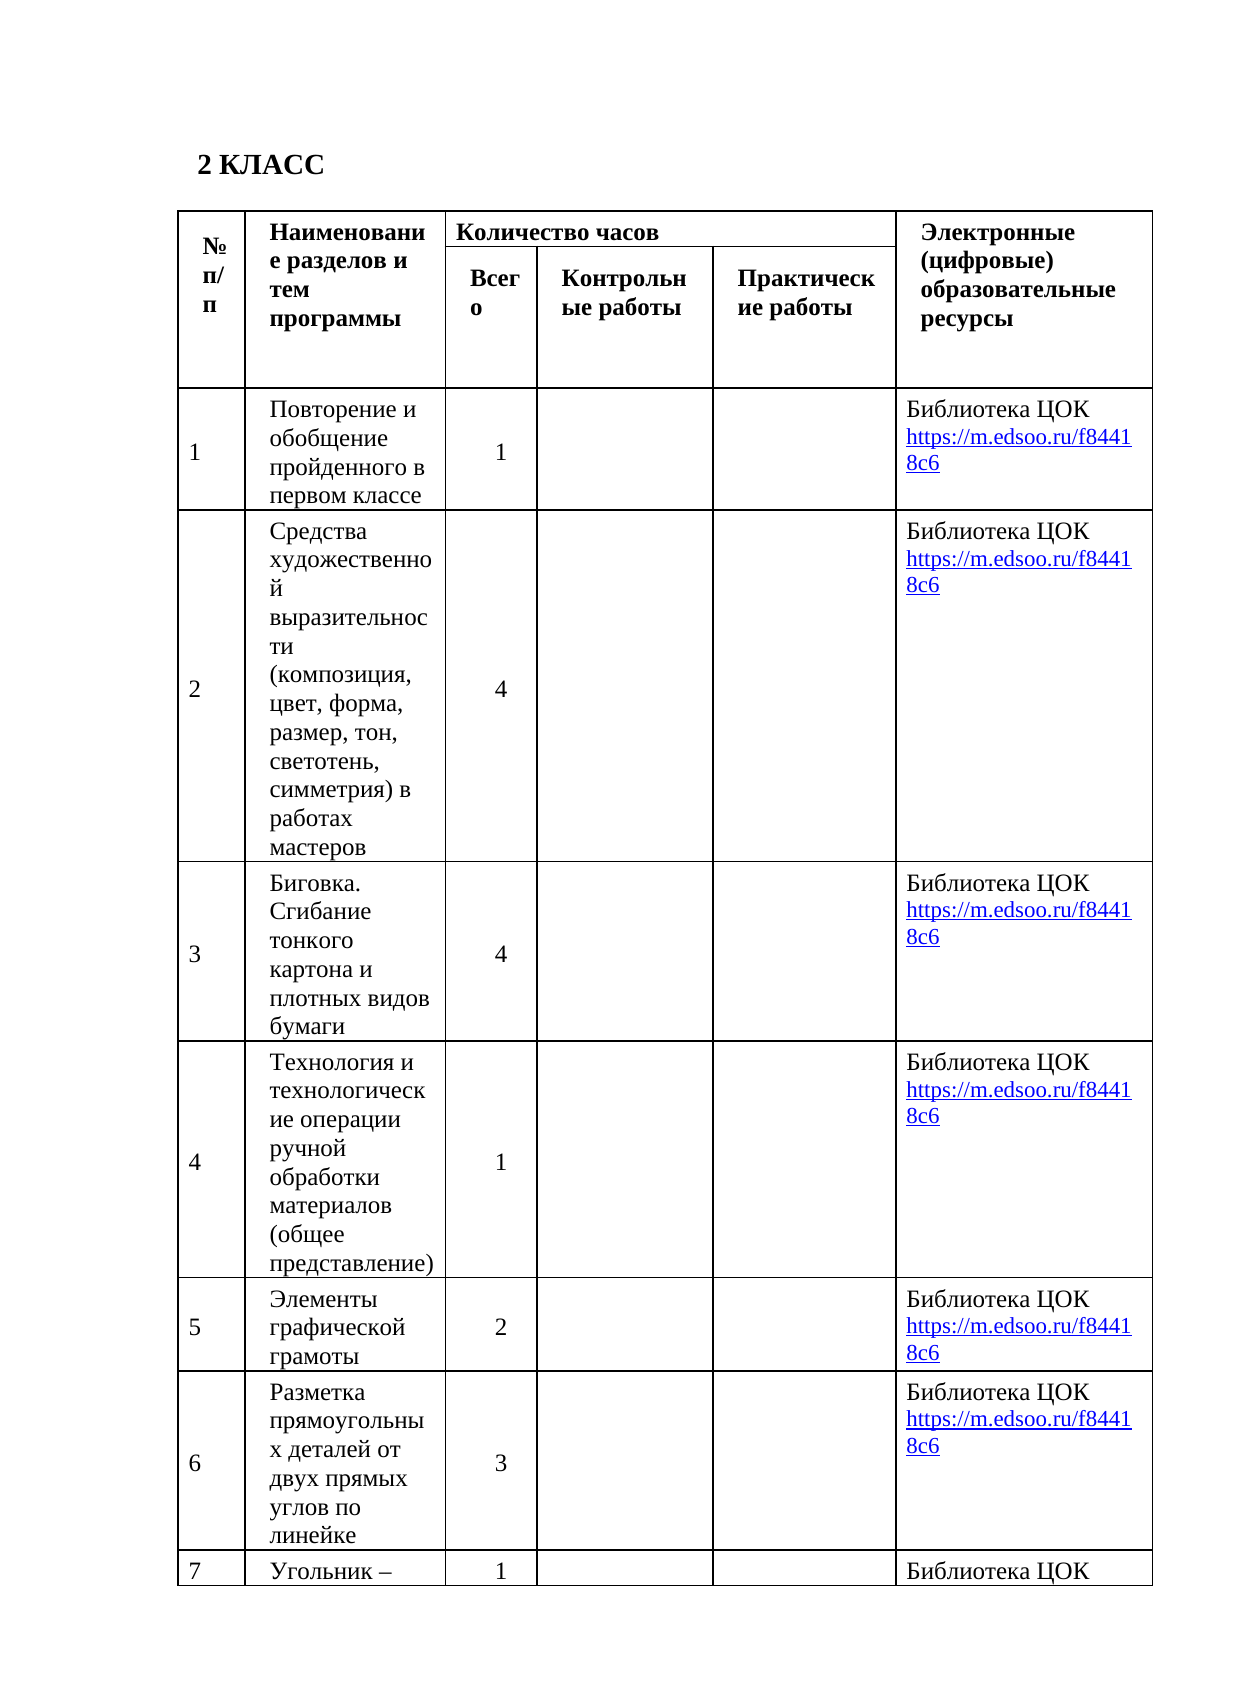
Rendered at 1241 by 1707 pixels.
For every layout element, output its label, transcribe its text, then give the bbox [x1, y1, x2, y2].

table_cell Практические работы [714, 247, 895, 387]
table_cell [538, 1278, 712, 1370]
table_cell [714, 862, 895, 1040]
table_cell Элементы графической грамоты [246, 1278, 445, 1370]
table_cell Контрольные работы [538, 247, 712, 387]
table_cell 4 [179, 1042, 244, 1277]
table_cell 2 [179, 511, 244, 861]
table_cell Библиотека ЦОК https://m.edsoo.ru/f84418c6 [897, 511, 1152, 861]
table_cell Биговка. Сгибание тонкого картона и плотных видов бумаги [246, 862, 445, 1040]
table_cell [714, 389, 895, 509]
table_cell 1 [446, 1042, 536, 1277]
table_cell Библиотека ЦОК https://m.edsoo.ru/f84418c6 [897, 862, 1152, 1040]
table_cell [897, 1551, 1152, 1585]
table_cell Технология и технологические операции ручной обработки материалов (общее представление) [246, 1042, 445, 1277]
table_cell [538, 511, 712, 861]
table_cell Библиотека ЦОК https://m.edsoo.ru/f84418c6 [897, 1278, 1152, 1370]
table_cell 6 [179, 1372, 244, 1549]
table_cell 7 [179, 1551, 244, 1585]
table_cell [714, 1278, 895, 1370]
table_cell 5 [179, 1278, 244, 1370]
table_cell 4 [446, 511, 536, 861]
table_cell Всего [446, 247, 536, 387]
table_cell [246, 1551, 445, 1585]
table_header Наименование разделов и тем программы [246, 212, 445, 387]
table_cell Повторение и обобщение пройденного в первом классе [246, 389, 445, 509]
table_cell [538, 389, 712, 509]
table_header Электронные (цифровые) образовательные ресурсы [897, 212, 1152, 387]
table_cell 1 [179, 389, 244, 509]
table_header № п/п [179, 212, 244, 387]
table_cell Библиотека ЦОК https://m.edsoo.ru/f84418c6 [897, 389, 1152, 509]
table_cell 3 [179, 862, 244, 1040]
table_header Количество часов [446, 212, 895, 246]
text 2 КЛАСС [190, 147, 1152, 181]
table_cell 1 [446, 389, 536, 509]
table_cell 1 [446, 1551, 536, 1585]
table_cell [897, 1372, 1152, 1549]
table_cell [714, 1372, 895, 1549]
table_cell Средства художественной выразительности (композиция, цвет, форма, размер, тон, светотень, симметрия) в работах мастеров [246, 511, 445, 861]
table_cell [714, 1042, 895, 1277]
table_cell 3 [446, 1372, 536, 1549]
table_cell [538, 1372, 712, 1549]
table_cell [714, 511, 895, 861]
table_cell [538, 862, 712, 1040]
table_cell [538, 1042, 712, 1277]
table_cell Библиотека ЦОК https://m.edsoo.ru/f84418c6 [897, 1042, 1152, 1277]
table_cell 2 [446, 1278, 536, 1370]
table_cell 4 [446, 862, 536, 1040]
table_cell Разметка прямоугольных деталей от двух прямых углов по линейке [246, 1372, 445, 1549]
table_cell [538, 1551, 712, 1585]
table_cell [714, 1551, 895, 1585]
